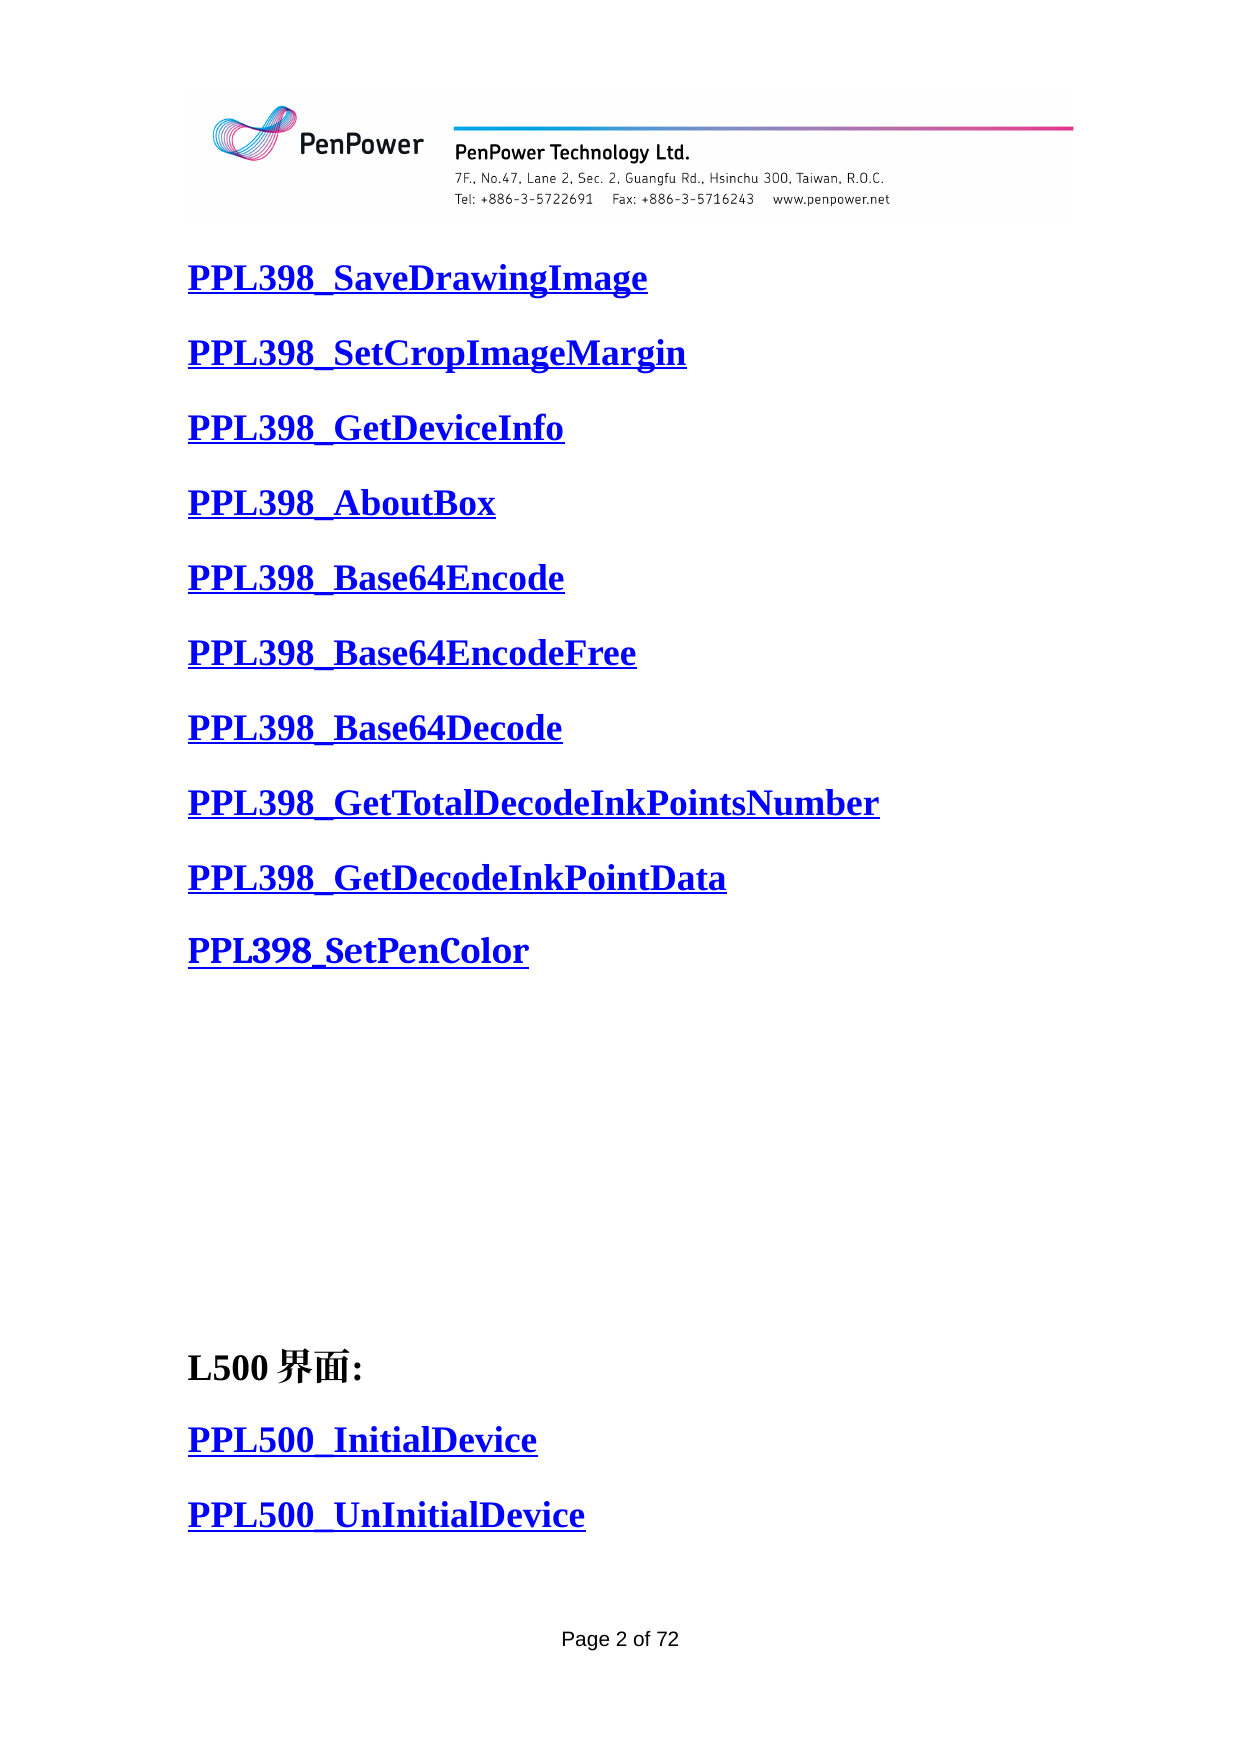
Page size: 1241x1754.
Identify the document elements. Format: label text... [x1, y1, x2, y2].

text PPL500_InitialDevice [187, 1402, 1053, 1477]
text PPL398_GetDecodeInkPointData [187, 839, 1053, 914]
title PPL398_SetPenColor [187, 914, 1053, 989]
title L500界面: [187, 1327, 1053, 1402]
text PPL398_Base64Decode [187, 689, 1053, 764]
text PPL398_SetCropImageMargin [187, 314, 1053, 389]
text PPL398_Base64Encode [187, 539, 1053, 614]
picture [187, 88, 1074, 225]
text PPL398_Base64EncodeFree [187, 614, 1053, 689]
text PPL398_GetTotalDecodeInkPointsNumber [187, 764, 1053, 839]
text PPL398_GetDeviceInfo [187, 389, 1053, 464]
text PPL398_AboutBox [187, 464, 1053, 539]
text PPL398_SaveDrawingImage [187, 239, 1053, 314]
text PPL500_UnInitialDevice [187, 1477, 1053, 1552]
